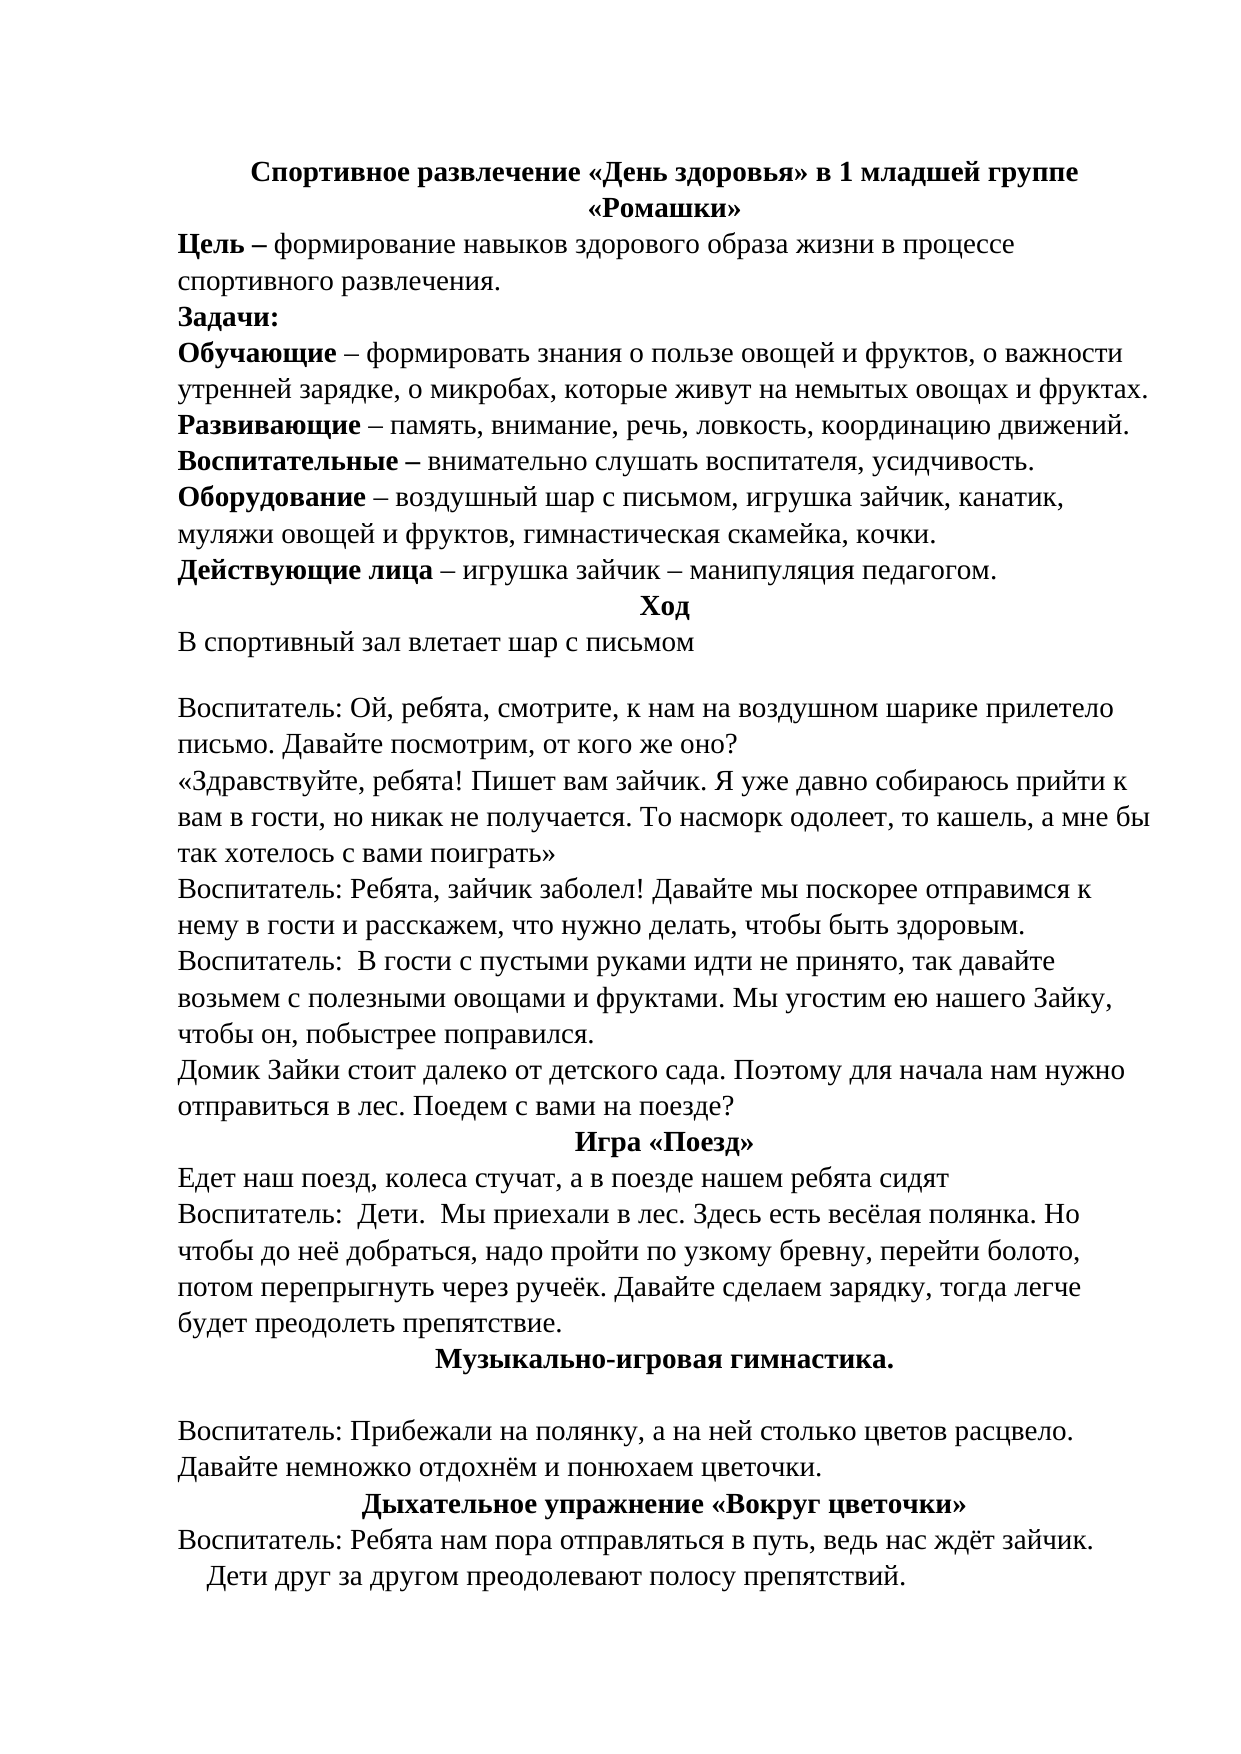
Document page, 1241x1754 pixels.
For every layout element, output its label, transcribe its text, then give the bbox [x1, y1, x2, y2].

text Дыхательное упражнение «Вокруг цветочки» [177, 1486, 1152, 1519]
text Воспитательные – внимательно слушать воспитателя, усидчивость. [177, 443, 1152, 477]
text Едет наш поезд, колеса стучат, а в поезде нашем ребята сидят [177, 1160, 1152, 1194]
text Ход [177, 588, 1152, 622]
text Воспитатель: Ой, ребята, смотрите, к нам на воздушном шарике прилетело письмо. Давайте посмотрим, от кого же оно? [177, 691, 1152, 760]
text Воспитатель: Ребята, зайчик заболел! Давайте мы поскорее отправимся к нему в гости и расскажем, что нужно делать, чтобы быть здоровым. [177, 871, 1152, 941]
text Музыкально-игровая гимнастика. [177, 1341, 1152, 1375]
text Игра «Поезд» [177, 1124, 1152, 1158]
text Развивающие – память, внимание, речь, ловкость, координацию движений. [177, 407, 1152, 441]
text Цель – формирование навыков здорового образа жизни в процессе спортивного развлечения. [177, 227, 1152, 296]
text Обучающие – формировать знания о пользе овощей и фруктов, о важности утренней зарядке, о микробах, которые живут на немытых овощах и фруктах. [177, 335, 1152, 405]
text Задачи: [177, 299, 1152, 332]
text Оборудование – воздушный шар с письмом, игрушка зайчик, канатик, муляжи овощей и фруктов, гимнастическая скамейка, кочки. [177, 479, 1152, 549]
text В спортивный зал влетает шар с письмом [177, 624, 1152, 658]
text Домик Зайки стоит далеко от детского сада. Поэтому для начала нам нужно отправиться в лес. Поедем с вами на поезде? [177, 1052, 1152, 1122]
text Воспитатель: В гости с пустыми руками идти не принято, так давайте возьмем с полезными овощами и фруктами. Мы угостим ею нашего Зайку, чтобы он, побыстрее поправился. [177, 943, 1152, 1049]
text Воспитатель: Прибежали на полянку, а на ней столько цветов расцвело. Давайте немножко отдохнём и понюхаем цветочки. [177, 1413, 1152, 1483]
text Воспитатель: Ребята нам пора отправляться в путь, ведь нас ждёт зайчик. [177, 1522, 1152, 1555]
text Спортивное развлечение «День здоровья» в 1 младшей группе «Ромашки» [177, 154, 1152, 224]
text «Здравствуйте, ребята! Пишет вам зайчик. Я уже давно собираюсь прийти к вам в гости, но никак не получается. То насморк одолеет, то кашель, а мне бы так хотелось с вами поиграть» [177, 763, 1152, 869]
text Воспитатель: Дети. Мы приехали в лес. Здесь есть весёлая полянка. Но чтобы до неё добраться, надо пройти по узкому бревну, перейти болото, потом перепрыгнуть через ручеёк. Давайте сделаем зарядку, тогда легче будет преодолеть препятствие. [177, 1197, 1152, 1338]
text Дети друг за другом преодолевают полосу препятствий. [177, 1558, 1152, 1592]
text Действующие лица – игрушка зайчик – манипуляция педагогом. [177, 552, 1152, 585]
